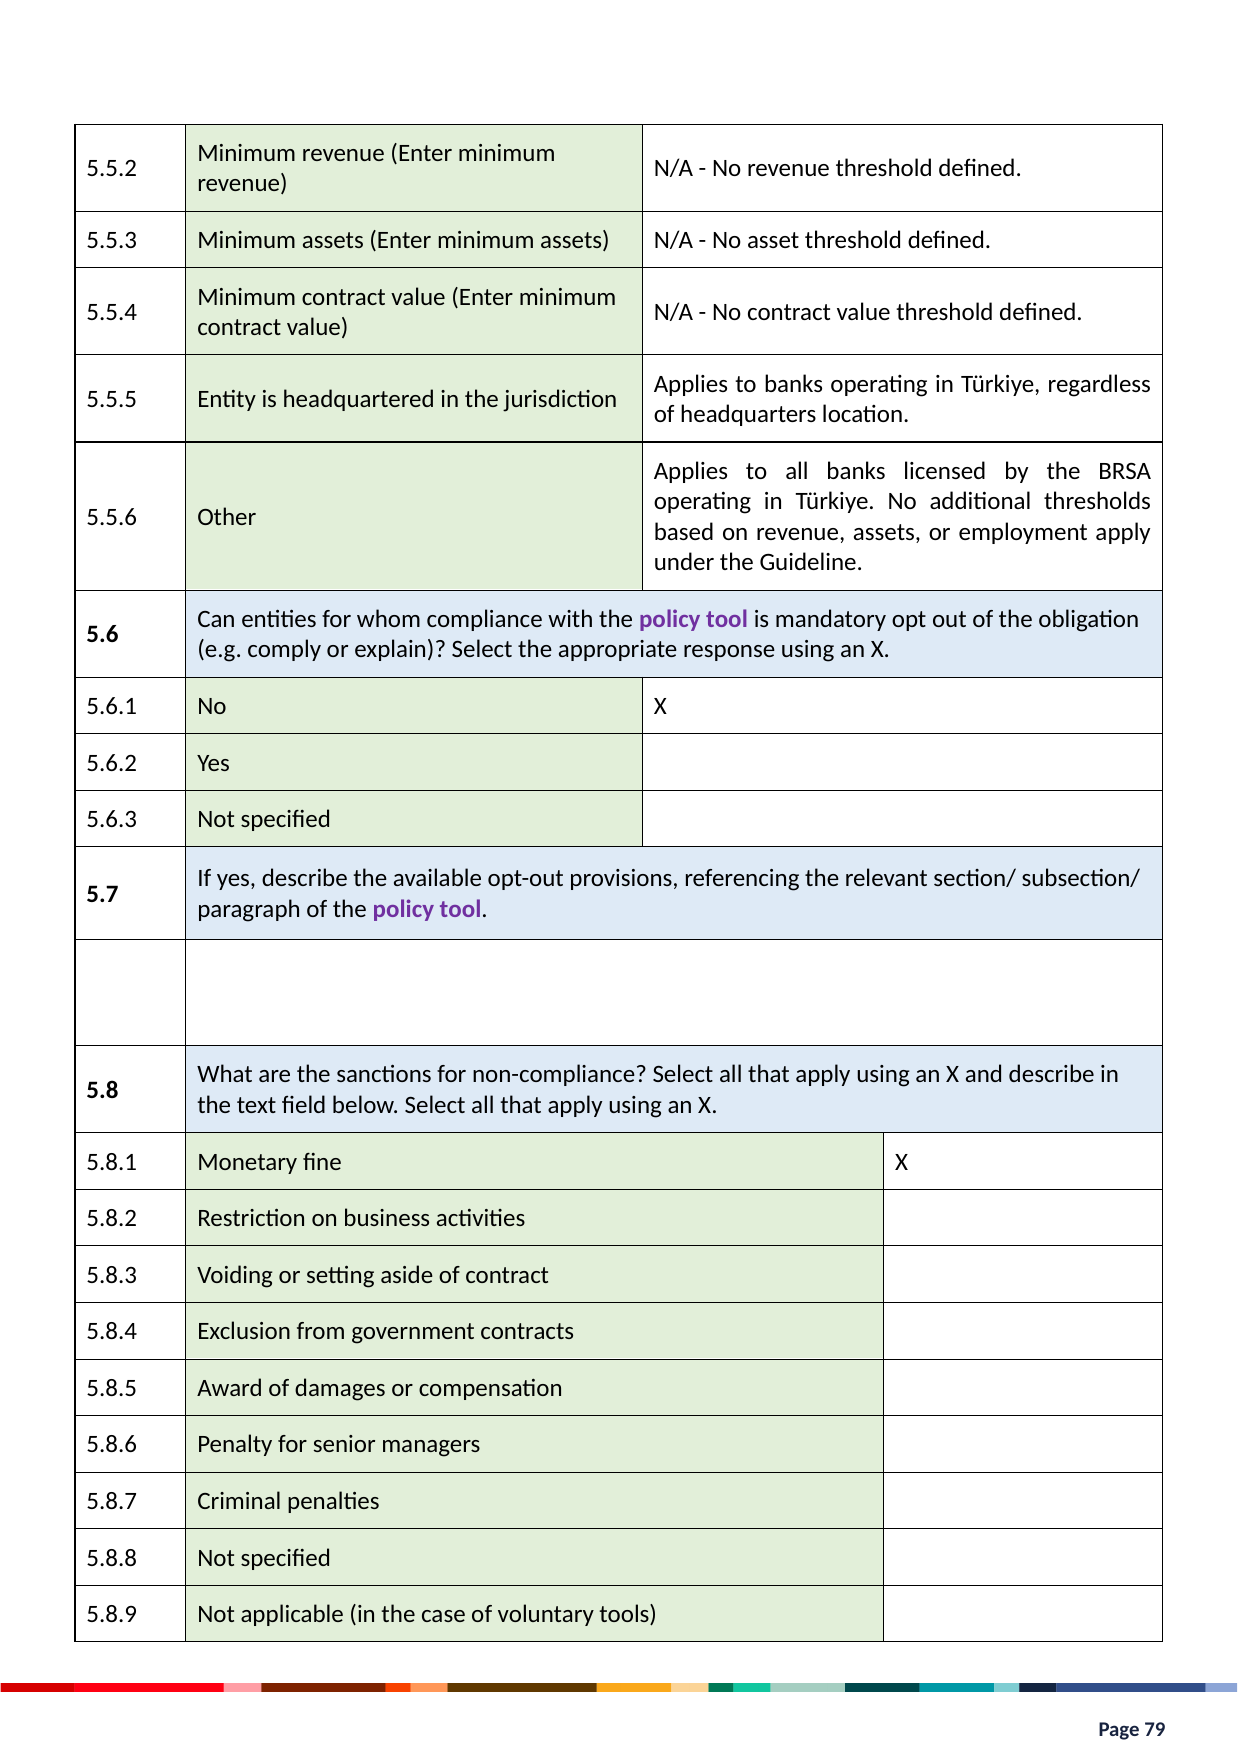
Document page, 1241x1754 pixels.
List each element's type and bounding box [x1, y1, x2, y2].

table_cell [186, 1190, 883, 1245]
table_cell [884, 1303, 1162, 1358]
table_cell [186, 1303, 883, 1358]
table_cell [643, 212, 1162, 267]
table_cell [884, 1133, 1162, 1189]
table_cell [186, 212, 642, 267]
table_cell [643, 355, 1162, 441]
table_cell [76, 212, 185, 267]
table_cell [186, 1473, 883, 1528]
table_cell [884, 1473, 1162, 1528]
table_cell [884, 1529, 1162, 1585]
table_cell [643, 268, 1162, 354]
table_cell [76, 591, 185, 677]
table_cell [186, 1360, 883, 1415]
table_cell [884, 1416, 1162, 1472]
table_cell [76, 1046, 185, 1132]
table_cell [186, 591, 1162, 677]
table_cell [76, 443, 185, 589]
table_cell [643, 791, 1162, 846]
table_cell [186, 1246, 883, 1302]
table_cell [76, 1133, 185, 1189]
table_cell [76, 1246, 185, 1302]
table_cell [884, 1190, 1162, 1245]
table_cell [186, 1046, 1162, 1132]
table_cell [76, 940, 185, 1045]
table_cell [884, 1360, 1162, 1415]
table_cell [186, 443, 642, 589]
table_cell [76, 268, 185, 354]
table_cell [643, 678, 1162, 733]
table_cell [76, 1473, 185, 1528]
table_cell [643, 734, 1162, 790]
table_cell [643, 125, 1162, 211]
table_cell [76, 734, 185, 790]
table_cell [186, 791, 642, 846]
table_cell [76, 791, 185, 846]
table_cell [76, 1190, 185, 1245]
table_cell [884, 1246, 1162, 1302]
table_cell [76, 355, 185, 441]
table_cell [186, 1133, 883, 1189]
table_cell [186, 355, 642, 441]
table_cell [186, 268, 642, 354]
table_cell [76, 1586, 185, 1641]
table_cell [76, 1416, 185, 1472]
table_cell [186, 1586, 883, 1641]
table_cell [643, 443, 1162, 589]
picture [0, 1683, 1236, 1692]
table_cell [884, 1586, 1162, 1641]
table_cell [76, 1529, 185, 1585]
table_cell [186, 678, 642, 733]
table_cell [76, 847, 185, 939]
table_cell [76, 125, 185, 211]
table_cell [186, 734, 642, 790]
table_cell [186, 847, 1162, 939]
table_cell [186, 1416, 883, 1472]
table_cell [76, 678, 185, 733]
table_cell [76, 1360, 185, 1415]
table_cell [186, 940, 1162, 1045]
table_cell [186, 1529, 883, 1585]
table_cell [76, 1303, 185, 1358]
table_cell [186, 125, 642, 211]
